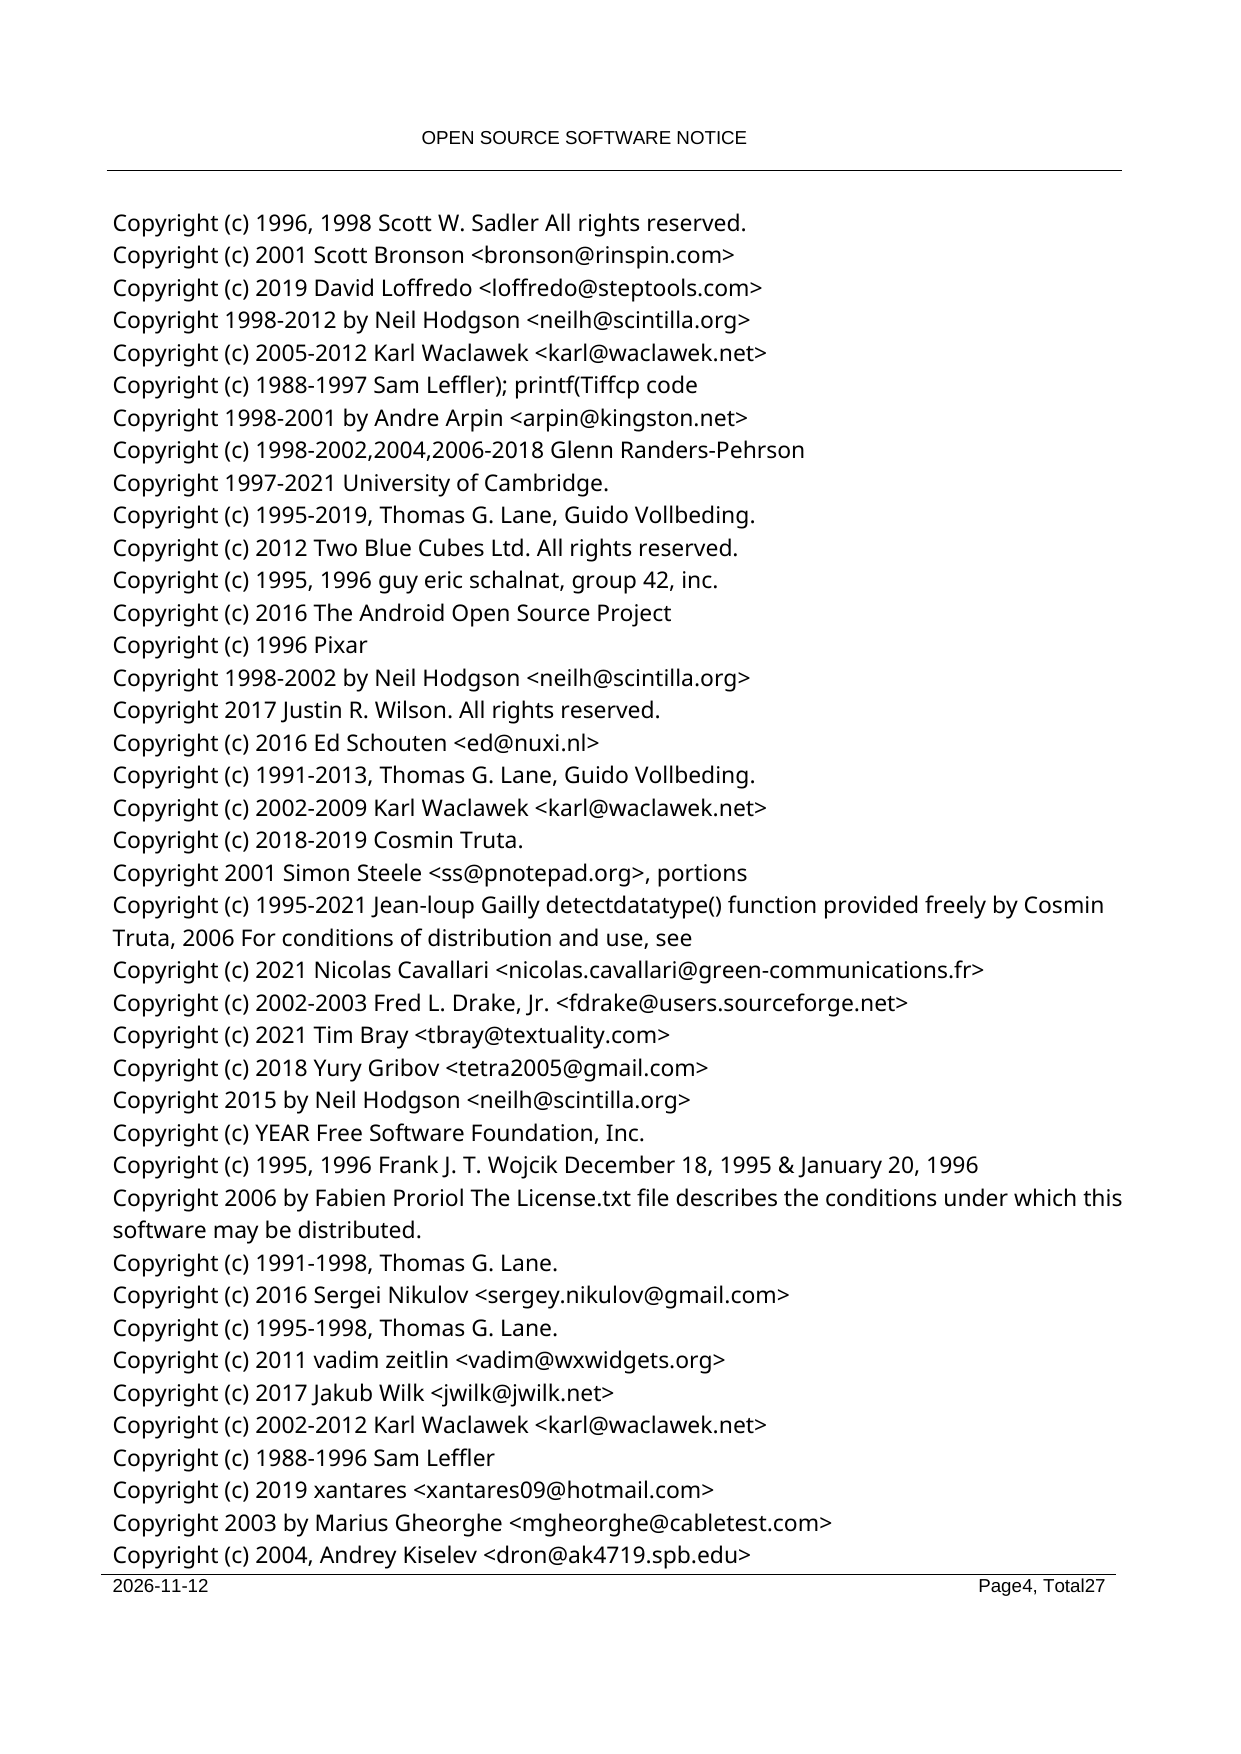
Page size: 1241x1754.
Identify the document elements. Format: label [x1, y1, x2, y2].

text [112, 206, 1128, 1571]
